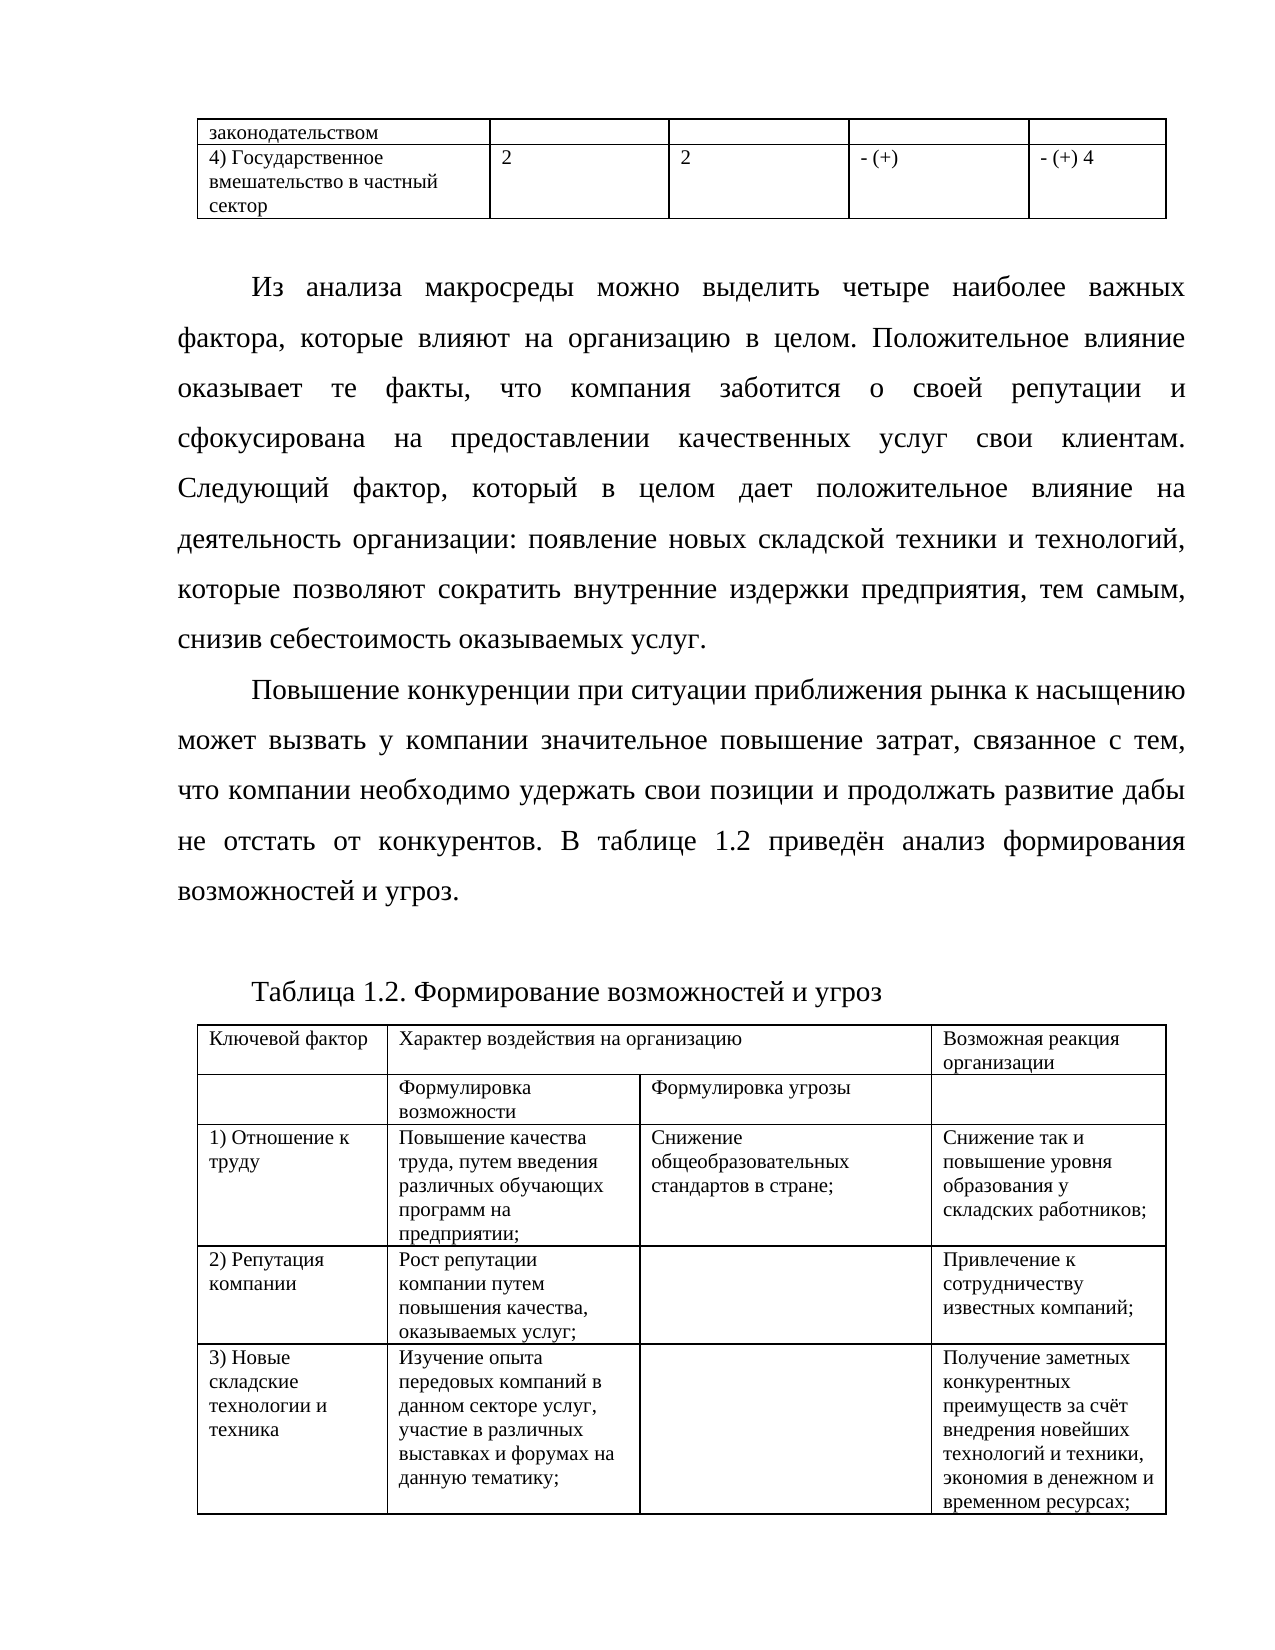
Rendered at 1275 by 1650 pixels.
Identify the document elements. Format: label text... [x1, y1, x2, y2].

table_header Возможная реакция организации [932, 1026, 1165, 1074]
table_cell Повышение качества труда, путем введения различных обучающих программ на предприятии; [388, 1125, 639, 1245]
table_header Ключевой фактор [198, 1026, 387, 1074]
table_cell [932, 1075, 1165, 1123]
table_cell - [850, 120, 1028, 144]
table_cell Изучение опыта передовых компаний в данном секторе услуг, участие в различных выставках и форумах на данную тематику; [388, 1345, 639, 1513]
table_cell 1) Отношение к труду [198, 1125, 387, 1245]
table_cell Рост репутации компании путем повышения качества, оказываемых услуг; [388, 1247, 639, 1343]
table_header Характер воздействия на организацию [388, 1026, 931, 1074]
table_cell 2 [670, 145, 848, 217]
text Из анализа макросреды можно выделить четыре наиболее важных фактора, которые влияют на организацию в целом. Положительное влияние оказывает те факты, что компания заботится о своей репутации и сфокусирована на предоставлении качественных услуг свои клиентам. Следующий фактор, который в целом дает положительное влияние на деятельность организации: появление новых складской техники и технологий, которые позволяют сократить внутренние издержки предприятия, тем самым, снизив себестоимость оказываемых услуг. [177, 269, 1186, 655]
table_cell Формулировка возможности [388, 1075, 639, 1123]
table_cell Формулировка угрозы [641, 1075, 931, 1123]
table_cell [641, 1345, 931, 1513]
table_cell 2 [491, 145, 668, 217]
table_cell 3) Новые складские технологии и техника [198, 1345, 387, 1513]
text Таблица 1.2. Формирование возможностей и угроз [177, 974, 1186, 1007]
table_cell [641, 1247, 931, 1343]
table_cell - (+) [850, 145, 1028, 217]
table_cell Снижение общеобразовательных стандартов в стране; [641, 1125, 931, 1245]
table_cell 4) Государственное вмешательство в частный сектор [198, 145, 489, 217]
text Повышение конкуренции при ситуации приближения рынка к насыщению может вызвать у компании значительное повышение затрат, связанное с тем, что компании необходимо удержать свои позиции и продолжать развитие дабы не отстать от конкурентов. В таблице 1.2 приведён анализ формирования возможностей и угроз. [177, 672, 1186, 907]
table_cell - (+) 4 [1030, 145, 1165, 217]
table_cell Получение заметных конкурентных преимуществ за счёт внедрения новейших технологий и техники, экономия в денежном и временном ресурсах; [932, 1345, 1165, 1513]
table_cell [198, 1075, 387, 1123]
table_cell 1 [670, 120, 848, 144]
table_cell Снижение так и повышение уровня образования у складских работников; [932, 1125, 1165, 1245]
table_cell Привлечение к сотрудничеству известных компаний; [932, 1247, 1165, 1343]
table_cell 2 [491, 120, 668, 144]
table_cell 2) Репутация компании [198, 1247, 387, 1343]
table_cell -2 [1030, 120, 1165, 144]
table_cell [198, 120, 489, 144]
